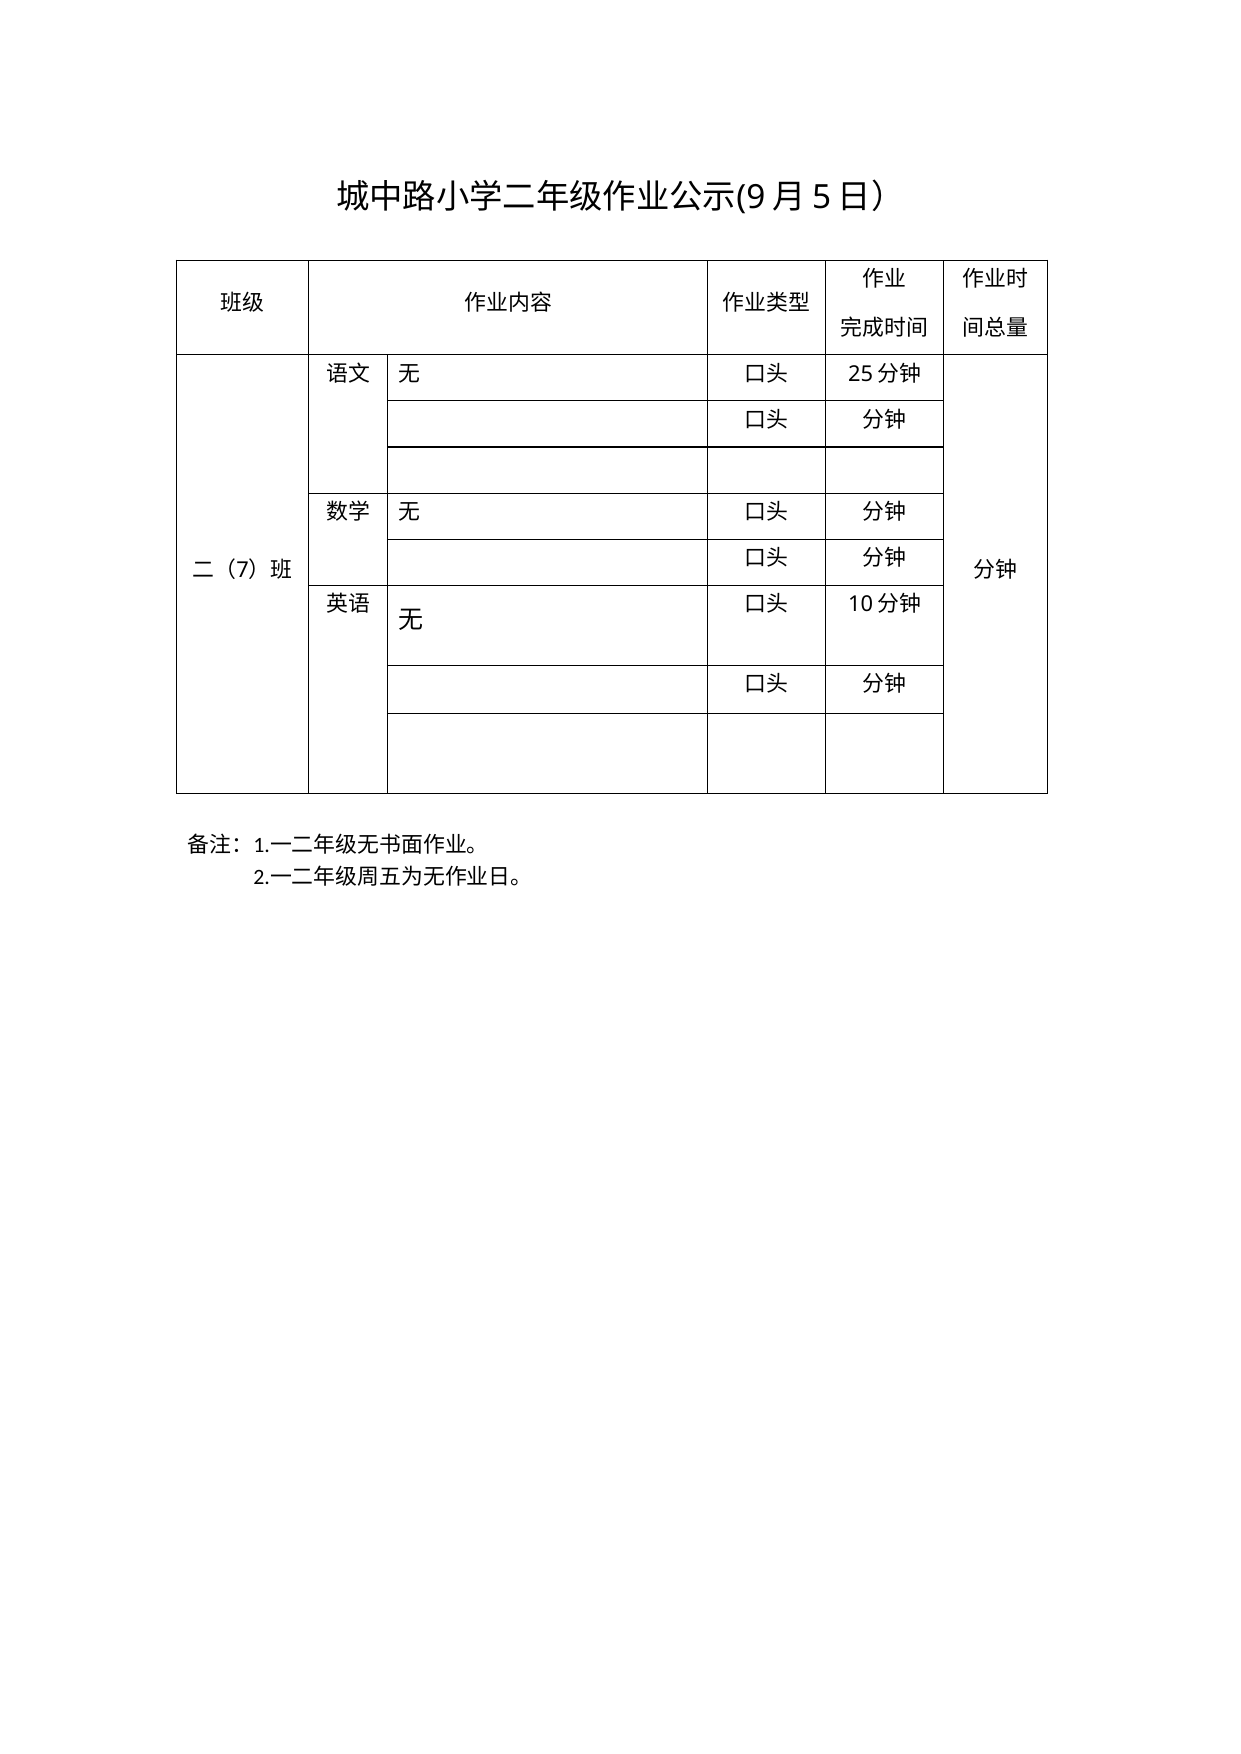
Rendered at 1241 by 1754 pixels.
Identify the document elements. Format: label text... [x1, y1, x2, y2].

table_cell [708, 448, 825, 492]
table_header 作业 完成时间 [826, 261, 943, 354]
table_cell [388, 714, 707, 793]
text 城中路小学二年级作业公示(9月5日） [187, 162, 1053, 227]
table_cell 语文 [309, 355, 387, 492]
table_cell 无 [388, 355, 707, 400]
table_cell 口头 [708, 666, 825, 713]
table_cell 无 [388, 494, 707, 538]
text 2.一二年级周五为无作业日。 [187, 859, 1053, 891]
table_cell 英语 [309, 586, 387, 793]
table_cell 数学 [309, 494, 387, 584]
table_cell [388, 401, 707, 446]
table_cell 口头 [708, 494, 825, 538]
table_cell 分钟 [826, 666, 943, 713]
table_cell [388, 448, 707, 492]
table_header 班级 [177, 261, 308, 354]
table_cell 分钟 [944, 355, 1047, 793]
table_cell 口头 [708, 586, 825, 665]
table_header 作业类型 [708, 261, 825, 354]
table_cell 无 [388, 586, 707, 665]
table_cell [708, 714, 825, 793]
table_cell 口头 [708, 355, 825, 400]
table_cell [826, 714, 943, 793]
table_cell [826, 448, 943, 492]
table_cell 二（7）班 [177, 355, 308, 793]
table_cell [388, 666, 707, 713]
table_cell 分钟 [826, 540, 943, 584]
table_cell 10分钟 [826, 586, 943, 665]
text 备注：1.一二年级无书面作业。 [187, 826, 1053, 859]
table_cell [388, 540, 707, 584]
table_cell 口头 [708, 540, 825, 584]
table_header 作业时间总量 [944, 261, 1047, 354]
table_cell 口头 [708, 401, 825, 446]
table_cell 分钟 [826, 401, 943, 446]
table_cell 分钟 [826, 494, 943, 538]
table_header 作业内容 [309, 261, 707, 354]
table_cell 25分钟 [826, 355, 943, 400]
